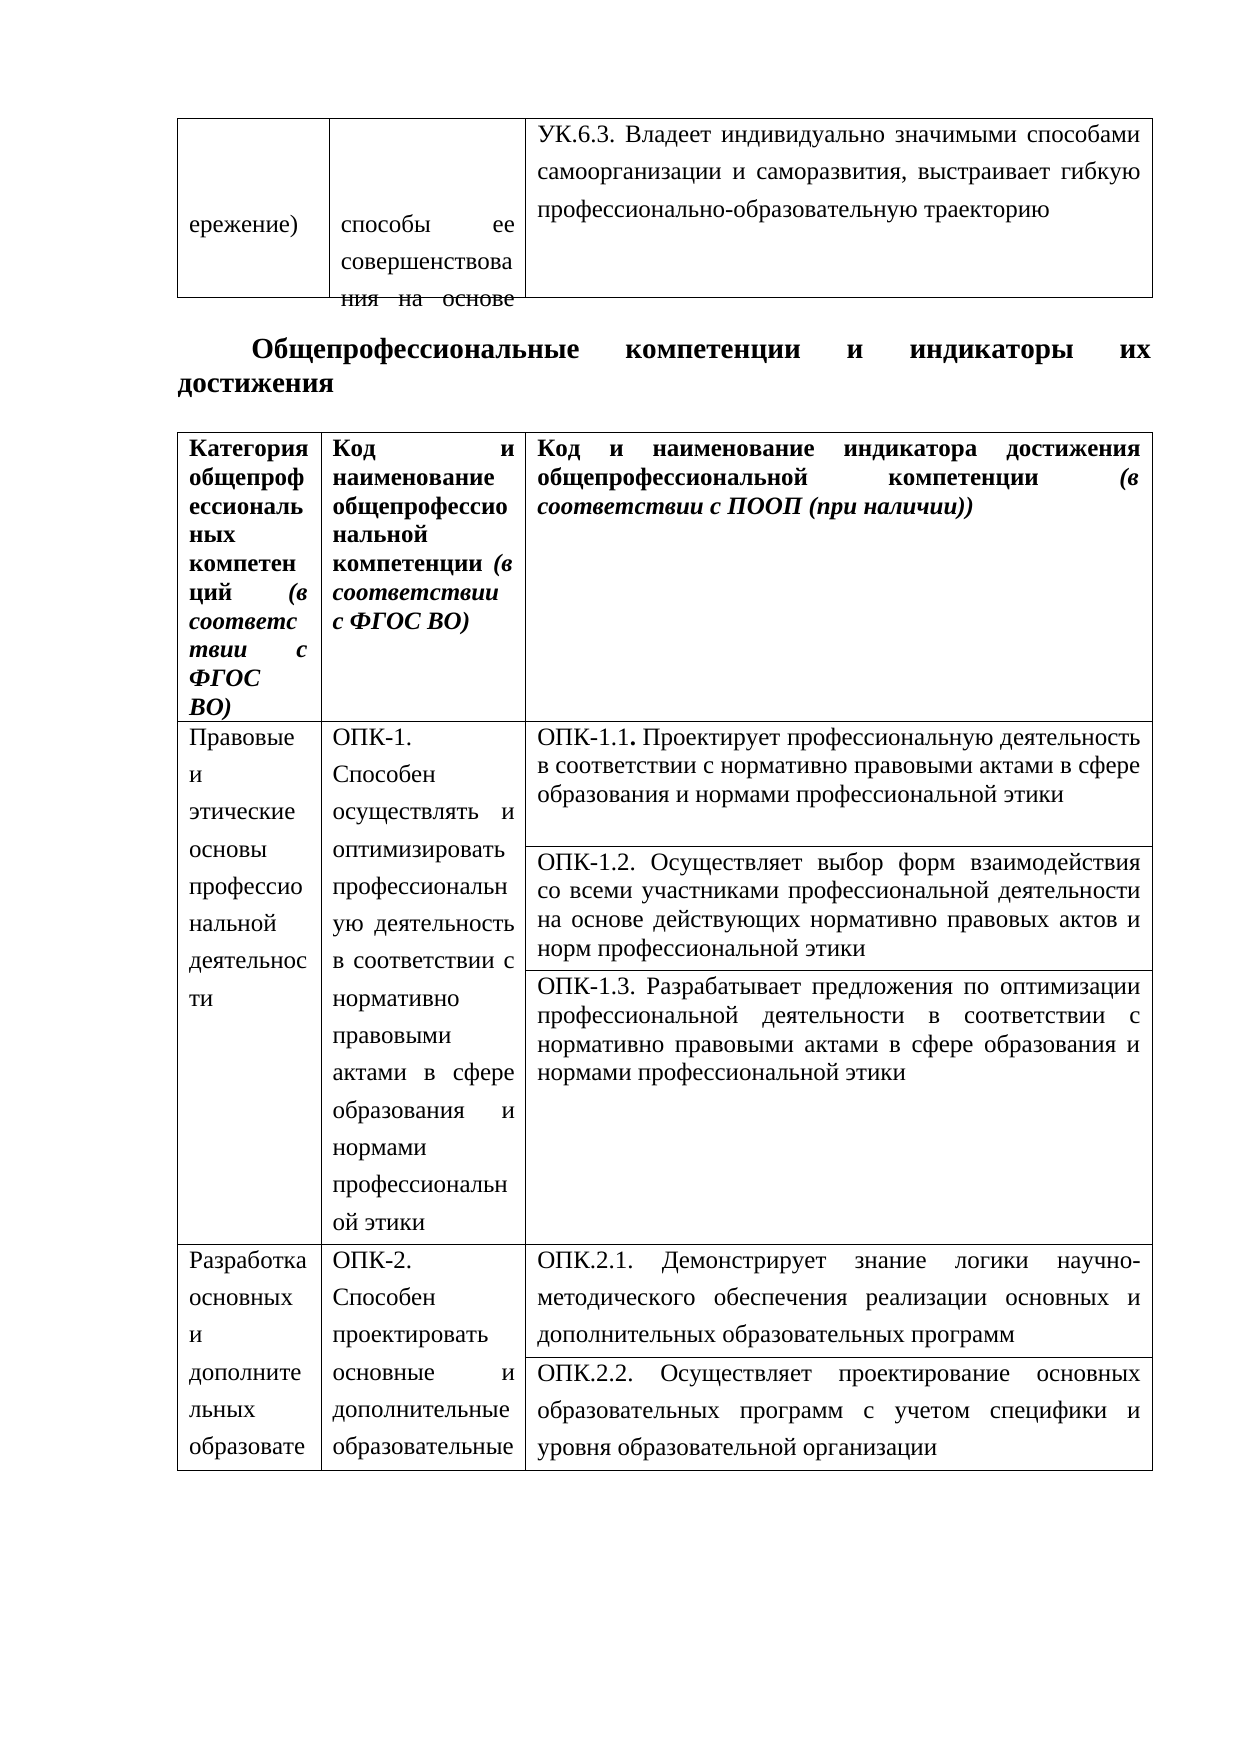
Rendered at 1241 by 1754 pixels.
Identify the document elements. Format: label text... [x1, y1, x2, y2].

table_cell ОПК.2.1. Демонстрирует знание логики научно-методического обеспечения реализации основных и дополнительных образовательных программ [526, 1245, 1152, 1357]
table_header Код и наименование общепрофессиональной компетенции (в соответствии с ФГОС ВО) [322, 433, 525, 721]
table_cell ОПК-1. Способен осуществлять и оптимизировать профессиональную деятельность в соответствии с нормативно правовыми актами в сфере образования и нормами профессиональной этики [322, 722, 525, 1244]
table_cell ОПК-1.3. Разрабатывает предложения по оптимизации профессиональной деятельности в соответствии с нормативно правовыми актами в сфере образования и нормами профессиональной этики [526, 971, 1152, 1244]
table_cell ОПК-1.2. Осуществляет выбор форм взаимодействия со всеми участниками профессиональной деятельности на основе действующих нормативно правовых актов и норм профессиональной этики [526, 847, 1152, 970]
table_cell Разработка основных и дополнительных образовательных программ [178, 1245, 321, 1470]
table_cell Правовые и этические основы профессиональной деятельности [178, 722, 321, 1244]
table_cell ОПК-1.1. Проектирует профессиональную деятельность в соответствии с нормативно правовыми актами в сфере образования и нормами профессиональной этики [526, 722, 1152, 846]
table_cell ОПК-2. Способен проектировать основные и дополнительные образовательные программы и разрабатывать научно-методическое обеспечение их реализации [322, 1245, 525, 1470]
table_cell ОПК.2.2. Осуществляет проектирование основных образовательных программ с учетом специфики и уровня образовательной организации [526, 1358, 1152, 1470]
table_cell УК.6.3. Владеет индивидуально значимыми способами самоорганизации и саморазвития, выстраивает гибкую профессионально-образовательную траекторию [526, 119, 1152, 297]
table_header Категория общепрофессиональных компетенций (в соответствии с ФГОС ВО) [178, 433, 321, 721]
text Общепрофессиональные компетенции и индикаторы их достижения [177, 332, 1152, 399]
table_header Код и наименование индикатора достижения общепрофессиональной компетенции (в соответствии с ПООП (при наличии)) [526, 433, 1152, 721]
